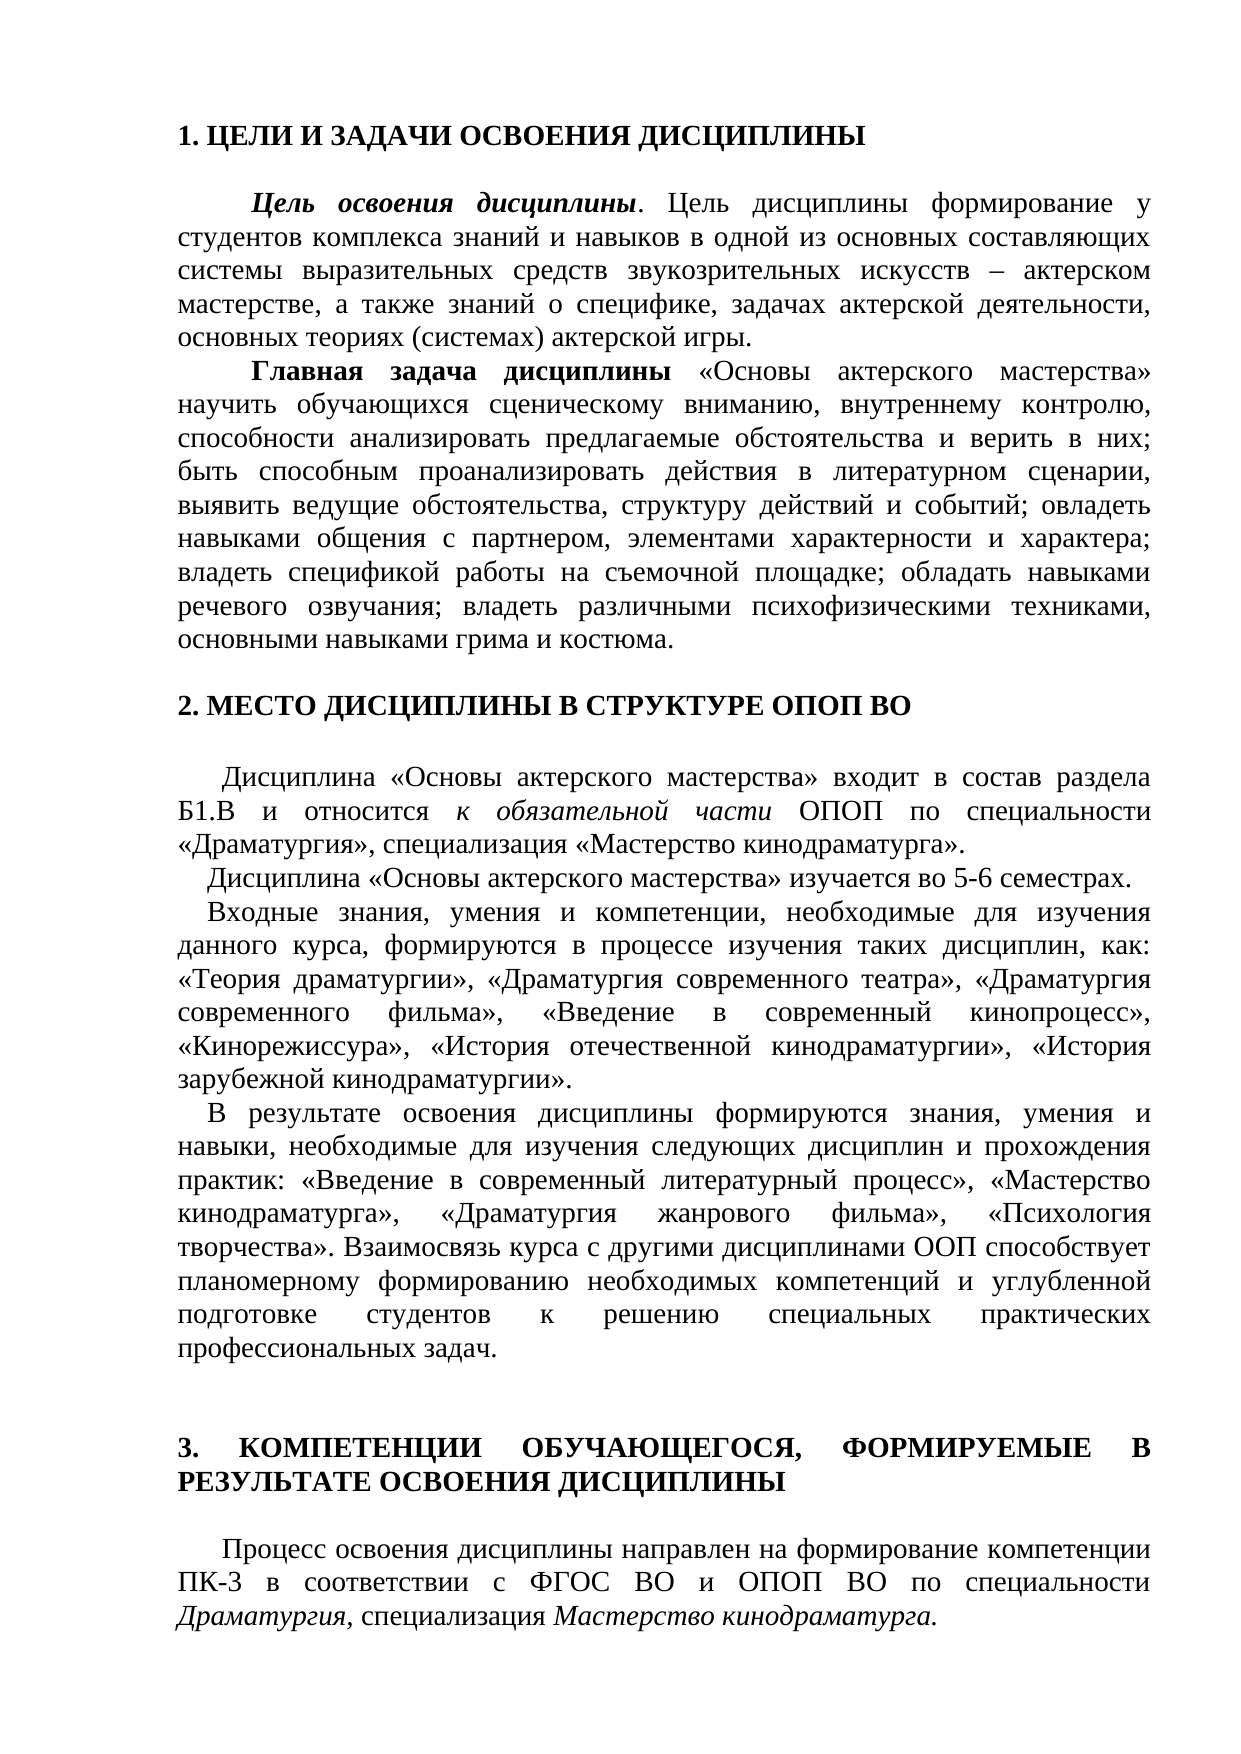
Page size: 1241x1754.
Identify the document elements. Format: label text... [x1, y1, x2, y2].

text Дисциплина «Основы актерского мастерства» изучается во 5-6 семестрах. [177, 860, 1152, 894]
text Цель освоения дисциплины. Цель дисциплины формирование у студентов комплекса знаний и навыков в одной из основных составляющих системы выразительных средств звукозрительных искусств – актерском мастерстве, а также знаний о специфике, задачах актерской деятельности, основных теориях (системах) актерской игры. [177, 185, 1152, 353]
text 2. МЕСТО ДИСЦИПЛИНЫ В СТРУКТУРЕ ОПОП ВО [177, 688, 1152, 722]
text В результате освоения дисциплины формируются знания, умения и навыки, необходимые для изучения следующих дисциплин и прохождения практик: «Введение в современный литературный процесс», «Мастерство кинодраматурга», «Драматургия жанрового фильма», «Психология творчества». Взаимосвязь курса с другими дисциплинами ООП способствует планомерному формированию необходимых компетенций и углубленной подготовке студентов к решению специальных практических профессиональных задач. [177, 1095, 1152, 1363]
text Процесс освоения дисциплины направлен на формирование компетенции ПК-3 в соответствии с ФГОС ВО и ОПОП ВО по специальности Драматургия, специализация Мастерство кинодраматурга. [177, 1531, 1152, 1632]
text Дисциплина «Основы актерского мастерства» входит в состав раздела Б1.В и относится к обязательной части ОПОП по специальности «Драматургия», специализация «Мастерство кинодраматурга». [177, 759, 1152, 860]
text 3. КОМПЕТЕНЦИИ ОБУЧАЮЩЕГОСЯ, ФОРМИРУЕМЫЕ В РЕЗУЛЬТАТЕ ОСВОЕНИЯ ДИСЦИПЛИНЫ [177, 1430, 1152, 1497]
text Главная задача дисциплины «Основы актерского мастерства» научить обучающихся сценическому вниманию, внутреннему контролю, способности анализировать предлагаемые обстоятельства и верить в них; быть способным проанализировать действия в литературном сценарии, выявить ведущие обстоятельства, структуру действий и событий; овладеть навыками общения с партнером, элементами характерности и характера; владеть спецификой работы на съемочной площадке; обладать навыками речевого озвучания; владеть различными психофизическими техниками, основными навыками грима и костюма. [177, 353, 1152, 655]
text Входные знания, умения и компетенции, необходимые для изучения данного курса, формируются в процессе изучения таких дисциплин, как: «Теория драматургии», «Драматургия современного театра», «Драматургия современного фильма», «Введение в современный кинопроцесс», «Кинорежиссура», «История отечественной кинодраматургии», «История зарубежной кинодраматургии». [177, 894, 1152, 1095]
text 1. ЦЕЛИ И ЗАДАЧИ ОСВОЕНИЯ ДИСЦИПЛИНЫ [177, 118, 1152, 152]
